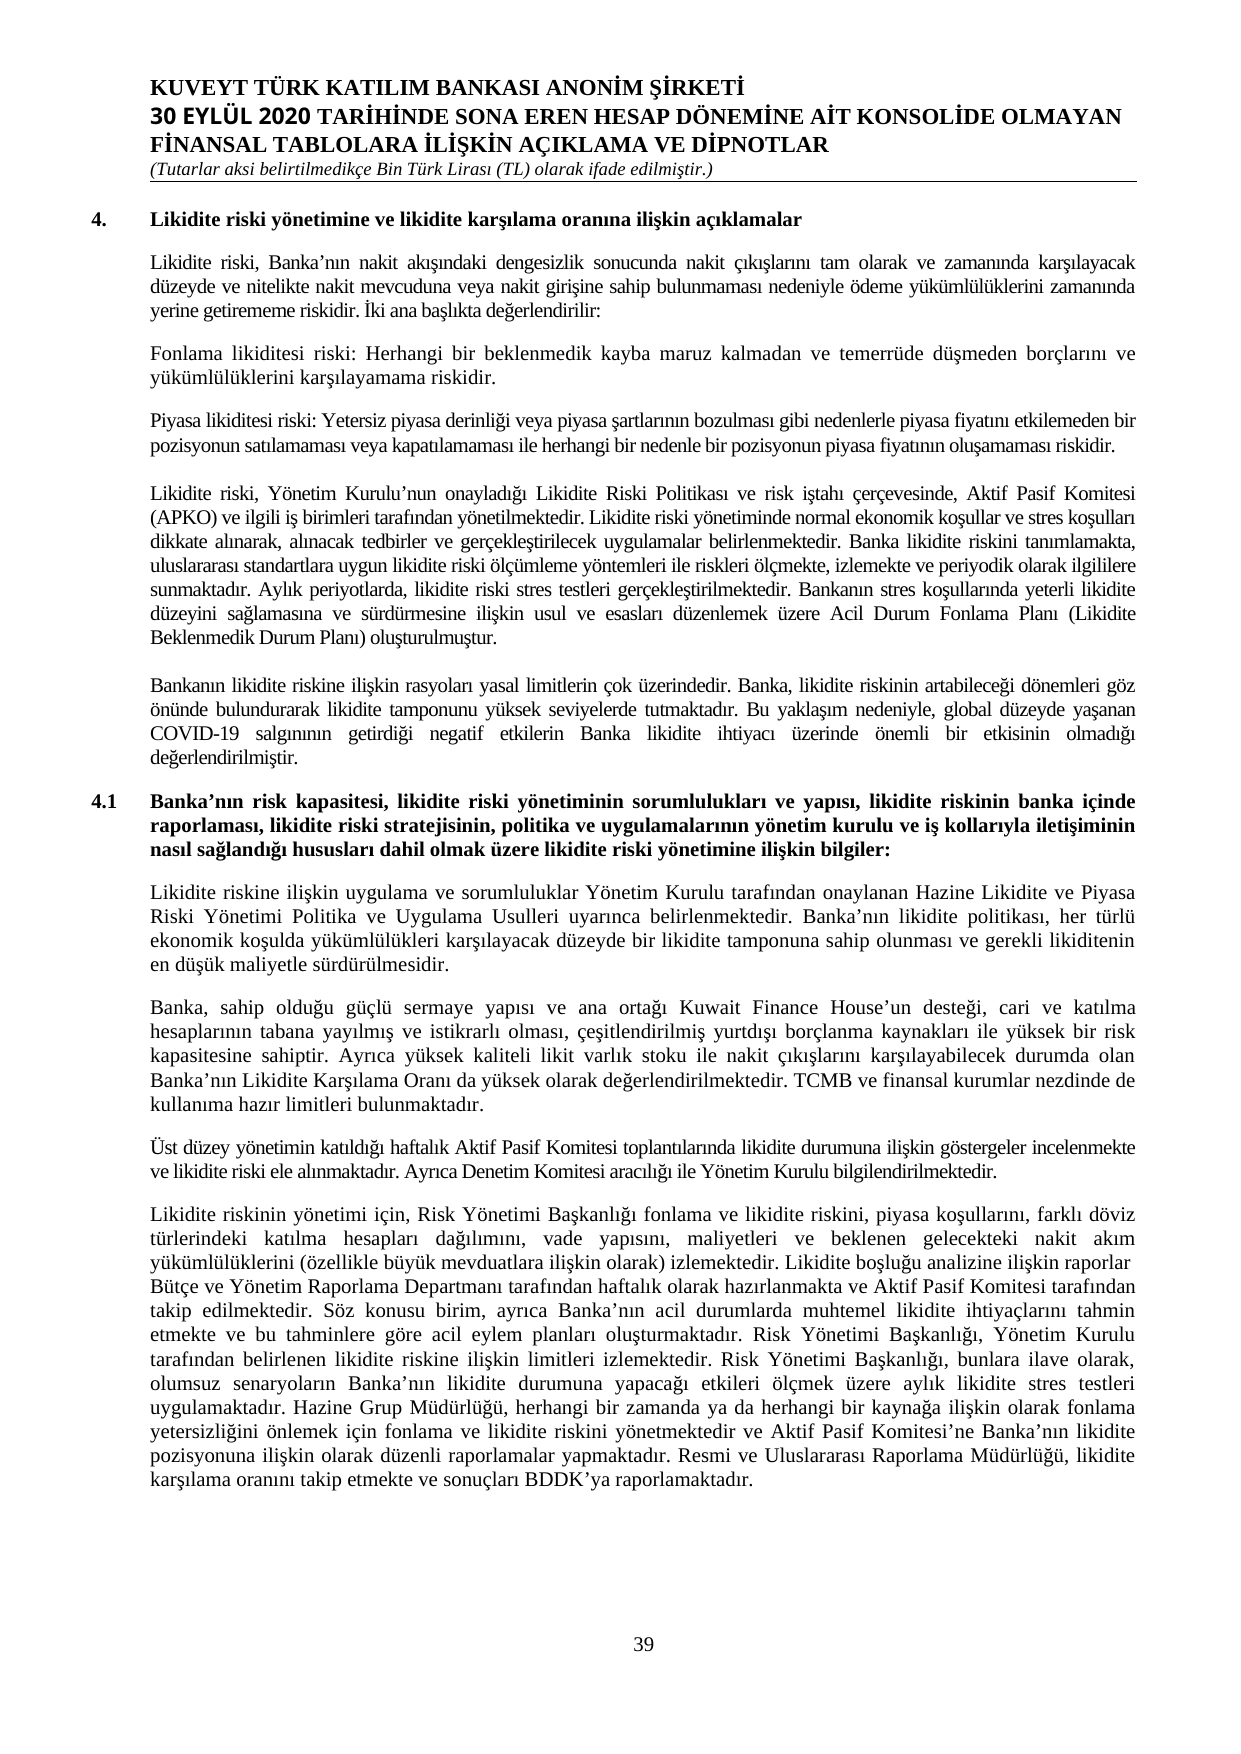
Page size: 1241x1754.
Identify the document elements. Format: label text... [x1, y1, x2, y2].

text Likidite riskinin yönetimi için, Risk Yönetimi Başkanlığı fonlama ve likidite riskini, piyasa koşullarını, farklı döviz türlerindeki katılma hesapları dağılımını, vade yapısını, maliyetleri ve beklenen gelecekteki nakit akım yükümlülüklerini (özellikle büyük mevduatlara ilişkin olarak) izlemektedir. Likidite boşluğu analizine ilişkin raporlar [150, 1202, 1137, 1274]
text Likidite riskine ilişkin uygulama ve sorumluluklar Yönetim Kurulu tarafından onaylanan Hazine Likidite ve Piyasa Riski Yönetimi Politika ve Uygulama Usulleri uyarınca belirlenmektedir. Banka’nın likidite politikası, her türlü ekonomik koşulda yükümlülükleri karşılayacak düzeyde bir likidite tamponuna sahip olunması ve gerekli likiditenin en düşük maliyetle sürdürülmesidir. [150, 880, 1137, 976]
text Likidite riski, Yönetim Kurulu’nun onayladığı Likidite Riski Politikası ve risk iştahı çerçevesinde, Aktif Pasif Komitesi (APKO) ve ilgili iş birimleri tarafından yönetilmektedir. Likidite riski yönetiminde normal ekonomik koşullar ve stres koşulları dikkate alınarak, alınacak tedbirler ve gerçekleştirilecek uygulamalar belirlenmektedir. Banka likidite riskini tanımlamakta, uluslararası standartlara uygun likidite riski ölçümleme yöntemleri ile riskleri ölçmekte, izlemekte ve periyodik olarak ilgililere sunmaktadır. Aylık periyotlarda, likidite riski stres testleri gerçekleştirilmektedir. Bankanın stres koşullarında yeterli likidite düzeyini sağlamasına ve sürdürmesine ilişkin usul ve esasları düzenlemek üzere Acil Durum Fonlama Planı (Likidite Beklenmedik Durum Planı) oluşturulmuştur. [150, 481, 1137, 649]
text Likidite riski, Banka’nın nakit akışındaki dengesizlik sonucunda nakit çıkışlarını tam olarak ve zamanında karşılayacak düzeyde ve nitelikte nakit mevcuduna veya nakit girişine sahip bulunmaması nedeniyle ödeme yükümlülüklerini zamanında yerine getirememe riskidir. İki ana başlıkta değerlendirilir: [150, 250, 1137, 322]
text 4. Likidite riski yönetimine ve likidite karşılama oranına ilişkin açıklamalar [91, 207, 1137, 231]
text Fonlama likiditesi riski: Herhangi bir beklenmedik kayba maruz kalmadan ve temerrüde düşmeden borçlarını ve yükümlülüklerini karşılayamama riskidir. [150, 322, 1137, 389]
text Banka, sahip olduğu güçlü sermaye yapısı ve ana ortağı Kuwait Finance House’un desteği, cari ve katılma hesaplarının tabana yayılmış ve istikrarlı olması, çeşitlendirilmiş yurtdışı borçlanma kaynakları ile yüksek bir risk kapasitesine sahiptir. Ayrıca yüksek kaliteli likit varlık stoku ile nakit çıkışlarını karşılayabilecek durumda olan Banka’nın Likidite Karşılama Oranı da yüksek olarak değerlendirilmektedir. TCMB ve finansal kurumlar nezdinde de kullanıma hazır limitleri bulunmaktadır. [150, 976, 1137, 1116]
text 4.1 Banka’nın risk kapasitesi, likidite riski yönetiminin sorumlulukları ve yapısı, likidite riskinin banka içinde raporlaması, likidite riski stratejisinin, politika ve uygulamalarının yönetim kurulu ve iş kollarıyla iletişiminin nasıl sağlandığı hususları dahil olmak üzere likidite riski yönetimine ilişkin bilgiler: [91, 788, 1137, 861]
text Bütçe ve Yönetim Raporlama Departmanı tarafından haftalık olarak hazırlanmakta ve Aktif Pasif Komitesi tarafından takip edilmektedir. Söz konusu birim, ayrıca Banka’nın acil durumlarda muhtemel likidite ihtiyaçlarını tahmin etmekte ve bu tahminlere göre acil eylem planları oluşturmaktadır. Risk Yönetimi Başkanlığı, Yönetim Kurulu tarafından belirlenen likidite riskine ilişkin limitleri izlemektedir. Risk Yönetimi Başkanlığı, bunlara ilave olarak, olumsuz senaryoların Banka’nın likidite durumuna yapacağı etkileri ölçmek üzere aylık likidite stres testleri uygulamaktadır. Hazine Grup Müdürlüğü, herhangi bir zamanda ya da herhangi bir kaynağa ilişkin olarak fonlama yetersizliğini önlemek için fonlama ve likidite riskini yönetmektedir ve Aktif Pasif Komitesi’ne Banka’nın likidite pozisyonuna ilişkin olarak düzenli raporlamalar yapmaktadır. Resmi ve Uluslararası Raporlama Müdürlüğü, likidite karşılama oranını takip etmekte ve sonuçları BDDK’ya raporlamaktadır. [150, 1274, 1137, 1491]
text Piyasa likiditesi riski: Yetersiz piyasa derinliği veya piyasa şartlarının bozulması gibi nedenlerle piyasa fiyatını etkilemeden bir pozisyonun satılamaması veya kapatılamaması ile herhangi bir nedenle bir pozisyonun piyasa fiyatının oluşamaması riskidir. [150, 389, 1137, 457]
text Bankanın likidite riskine ilişkin rasyoları yasal limitlerin çok üzerindedir. Banka, likidite riskinin artabileceği dönemleri göz önünde bulundurarak likidite tamponunu yüksek seviyelerde tutmaktadır. Bu yaklaşım nedeniyle, global düzeyde yaşanan COVID-19 salgınının getirdiği negatif etkilerin Banka likidite ihtiyacı üzerinde önemli bir etkisinin olmadığı değerlendirilmiştir. [150, 673, 1137, 769]
text Üst düzey yönetimin katıldığı haftalık Aktif Pasif Komitesi toplantılarında likidite durumuna ilişkin göstergeler incelenmekte ve likidite riski ele alınmaktadır. Ayrıca Denetim Komitesi aracılığı ile Yönetim Kurulu bilgilendirilmektedir. [150, 1135, 1137, 1183]
